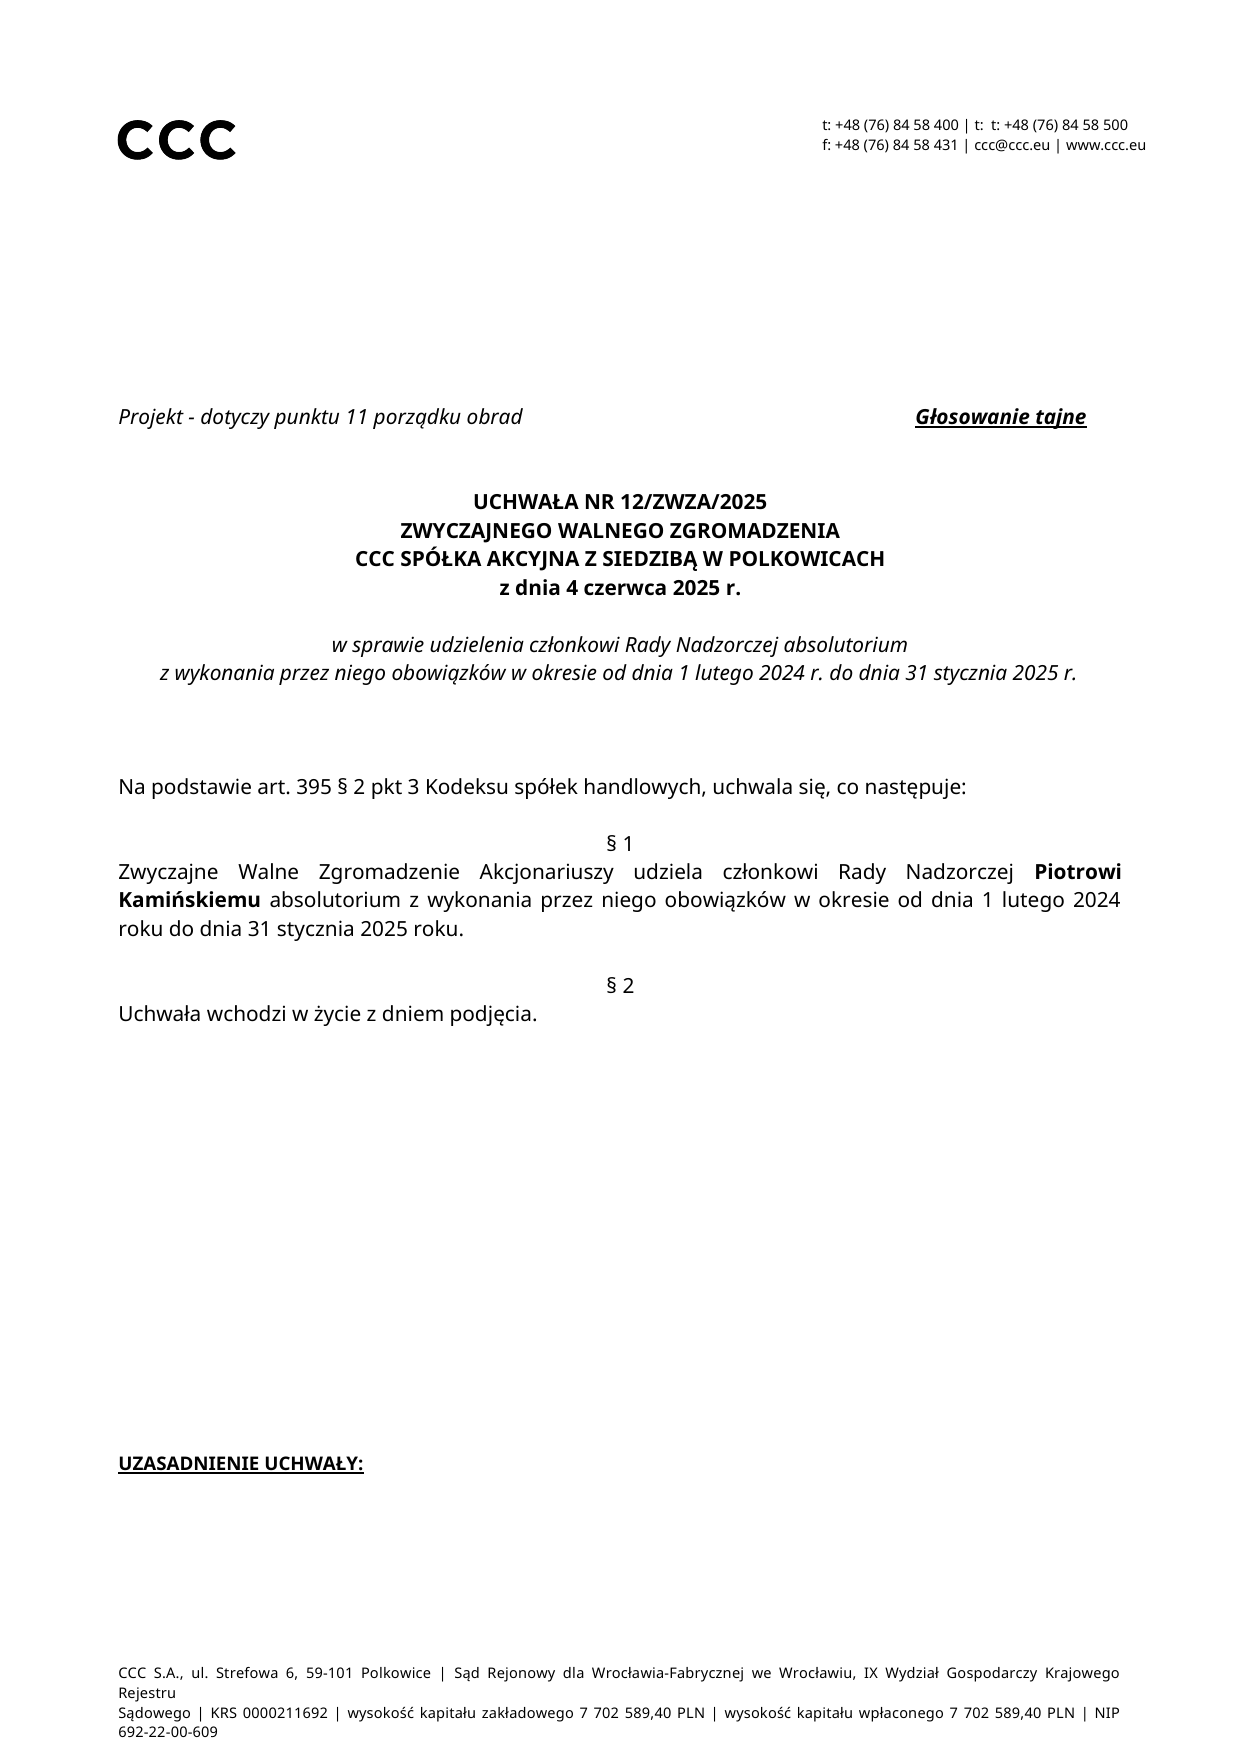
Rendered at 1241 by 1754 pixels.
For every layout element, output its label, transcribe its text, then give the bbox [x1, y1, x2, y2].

text Zwyczajne Walne Zgromadzenie Akcjonariuszy udziela członkowi Rady Nadzorczej Piotrowi Kamińskiemu absolutorium z wykonania przez niego obowiązków w okresie od dnia 1 lutego 2024 roku do dnia 31 stycznia 2025 roku. [118, 857, 1122, 942]
picture [0, 2, 1241, 252]
text Na podstawie art. 395 § 2 pkt 3 Kodeksu spółek handlowych, uchwala się, co następuje: [118, 772, 1122, 800]
text z wykonania przez niego obowiązków w okresie od dnia 1 lutego 2024 r. do dnia 31 stycznia 2025 r. [118, 658, 1122, 687]
text UZASADNIENIE UCHWAŁY: [118, 1451, 1122, 1476]
text Projekt - dotyczy punktu 11 porządku obrad Głosowanie tajne [118, 402, 1122, 431]
text UCHWAŁA NR 12/ZWZA/2025 Zwyczajnego Walnego Zgromadzenia CCC spółka akcyjna z siedzibą w POLKOWICACH z dnia 4 czerwca 2025 r. [118, 487, 1122, 601]
text § 1 [118, 829, 1122, 857]
text w sprawie udzielenia członkowi Rady Nadzorczej absolutorium [118, 601, 1122, 658]
text Uchwała wchodzi w życie z dniem podjęcia. [118, 999, 1122, 1028]
text § 2 [118, 971, 1122, 999]
